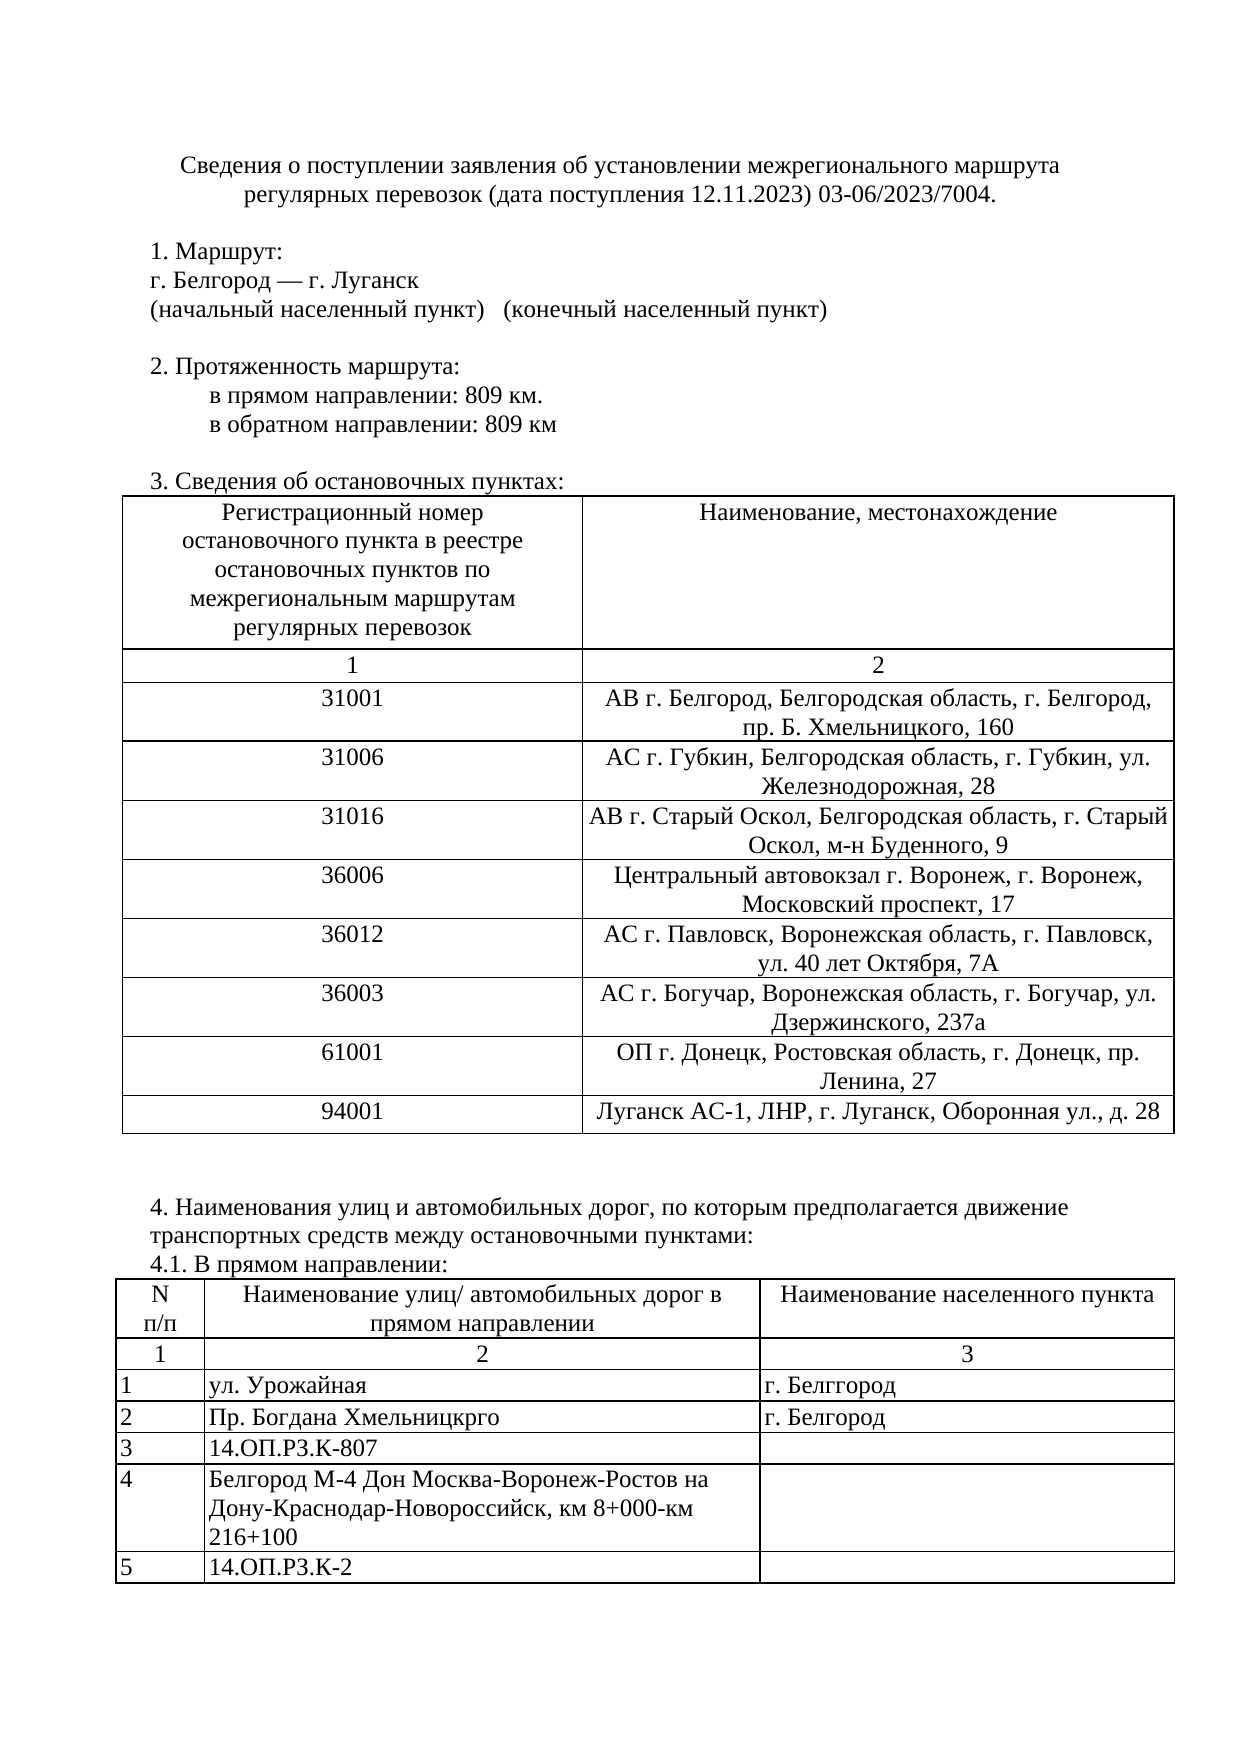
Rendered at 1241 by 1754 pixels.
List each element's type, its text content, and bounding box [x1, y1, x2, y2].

table_cell 1 [117, 1370, 204, 1400]
table_cell [761, 1433, 1174, 1463]
text 1. Маршрут: [150, 236, 1090, 265]
table_header Регистрационный номер остановочного пункта в реестре остановочных пунктов по межрегиональным маршрутам регулярных перевозок [123, 497, 582, 648]
text 3. Сведения об остановочных пунктах: [150, 466, 1090, 495]
table_cell [761, 1552, 1174, 1582]
table_header Наименование, местонахождение [583, 497, 1173, 648]
table_header Наименование улиц/ автомобильных дорог в прямом направлении [205, 1280, 759, 1337]
table_cell АС г. Богучар, Воронежская область, г. Богучар, ул. Дзержинского, 237а [583, 978, 1173, 1036]
table_cell 36003 [123, 978, 582, 1036]
table_header Наименование населенного пункта [761, 1280, 1174, 1337]
text 2. Протяженность маршрута: [150, 351, 1090, 380]
table_cell 61001 [123, 1037, 582, 1095]
text 4.1. В прямом направлении: [150, 1249, 1090, 1278]
table_cell ОП г. Донецк, Ростовская область, г. Донецк, пр. Ленина, 27 [583, 1037, 1173, 1095]
table_cell АС г. Павловск, Воронежская область, г. Павловск, ул. 40 лет Октября, 7А [583, 919, 1173, 977]
table_cell Белгород М-4 Дон Москва-Воронеж-Ростов на Дону-Краснодар-Новороссийск, км 8+000-км 216+100 [205, 1465, 759, 1551]
table_cell 94001 [123, 1096, 582, 1133]
table_cell АВ г. Старый Оскол, Белгородская область, г. Старый Оскол, м-н Буденного, 9 [583, 801, 1173, 858]
table_cell 36012 [123, 919, 582, 977]
table_cell 1 [117, 1339, 204, 1368]
table_cell 2 [583, 650, 1173, 681]
table_cell 31006 [123, 742, 582, 799]
text (начальный населенный пункт) (конечный населенный пункт) [150, 294, 1090, 322]
table_cell Центральный автовокзал г. Воронеж, г. Воронеж, Московский проспект, 17 [583, 860, 1173, 918]
table_cell Пр. Богдана Хмельницкрго [205, 1402, 759, 1431]
table_cell 4 [117, 1465, 204, 1551]
text в обратном направлении: 809 км [150, 409, 1090, 437]
table_cell 14.ОП.РЗ.К-807 [205, 1433, 759, 1463]
table_cell АВ г. Белгород, Белгородская область, г. Белгород, пр. Б. Хмельницкого, 160 [583, 683, 1173, 740]
table_cell 3 [117, 1433, 204, 1463]
table_cell 36006 [123, 860, 582, 918]
table_cell 5 [117, 1552, 204, 1582]
text в прямом направлении: 809 км. [150, 380, 1090, 409]
table_cell Луганск АС-1, ЛНР, г. Луганск, Оборонная ул., д. 28 [583, 1096, 1173, 1133]
table_cell г. Белгород [761, 1402, 1174, 1431]
table_cell 2 [117, 1402, 204, 1431]
table_cell г. Белггород [761, 1370, 1174, 1400]
table_cell 3 [761, 1339, 1174, 1368]
table_cell ул. Урожайная [205, 1370, 759, 1400]
table_cell 31001 [123, 683, 582, 740]
table_header N п/п [117, 1280, 204, 1337]
table_cell 2 [205, 1339, 759, 1368]
table_cell 14.ОП.РЗ.К-2 [205, 1552, 759, 1582]
text Сведения о поступлении заявления об установлении межрегионального маршрута регулярных перевозок (дата поступления 12.11.2023) 03-06/2023/7004. [150, 150, 1090, 207]
table_cell [761, 1465, 1174, 1551]
table_cell АС г. Губкин, Белгородская область, г. Губкин, ул. Железнодорожная, 28 [583, 742, 1173, 799]
table_cell 31016 [123, 801, 582, 858]
text г. Белгород — г. Луганск [150, 265, 1090, 294]
table_cell 1 [123, 650, 582, 681]
text 4. Наименования улиц и автомобильных дорог, по которым предполагается движение транспортных средств между остановочными пунктами: [150, 1192, 1090, 1249]
